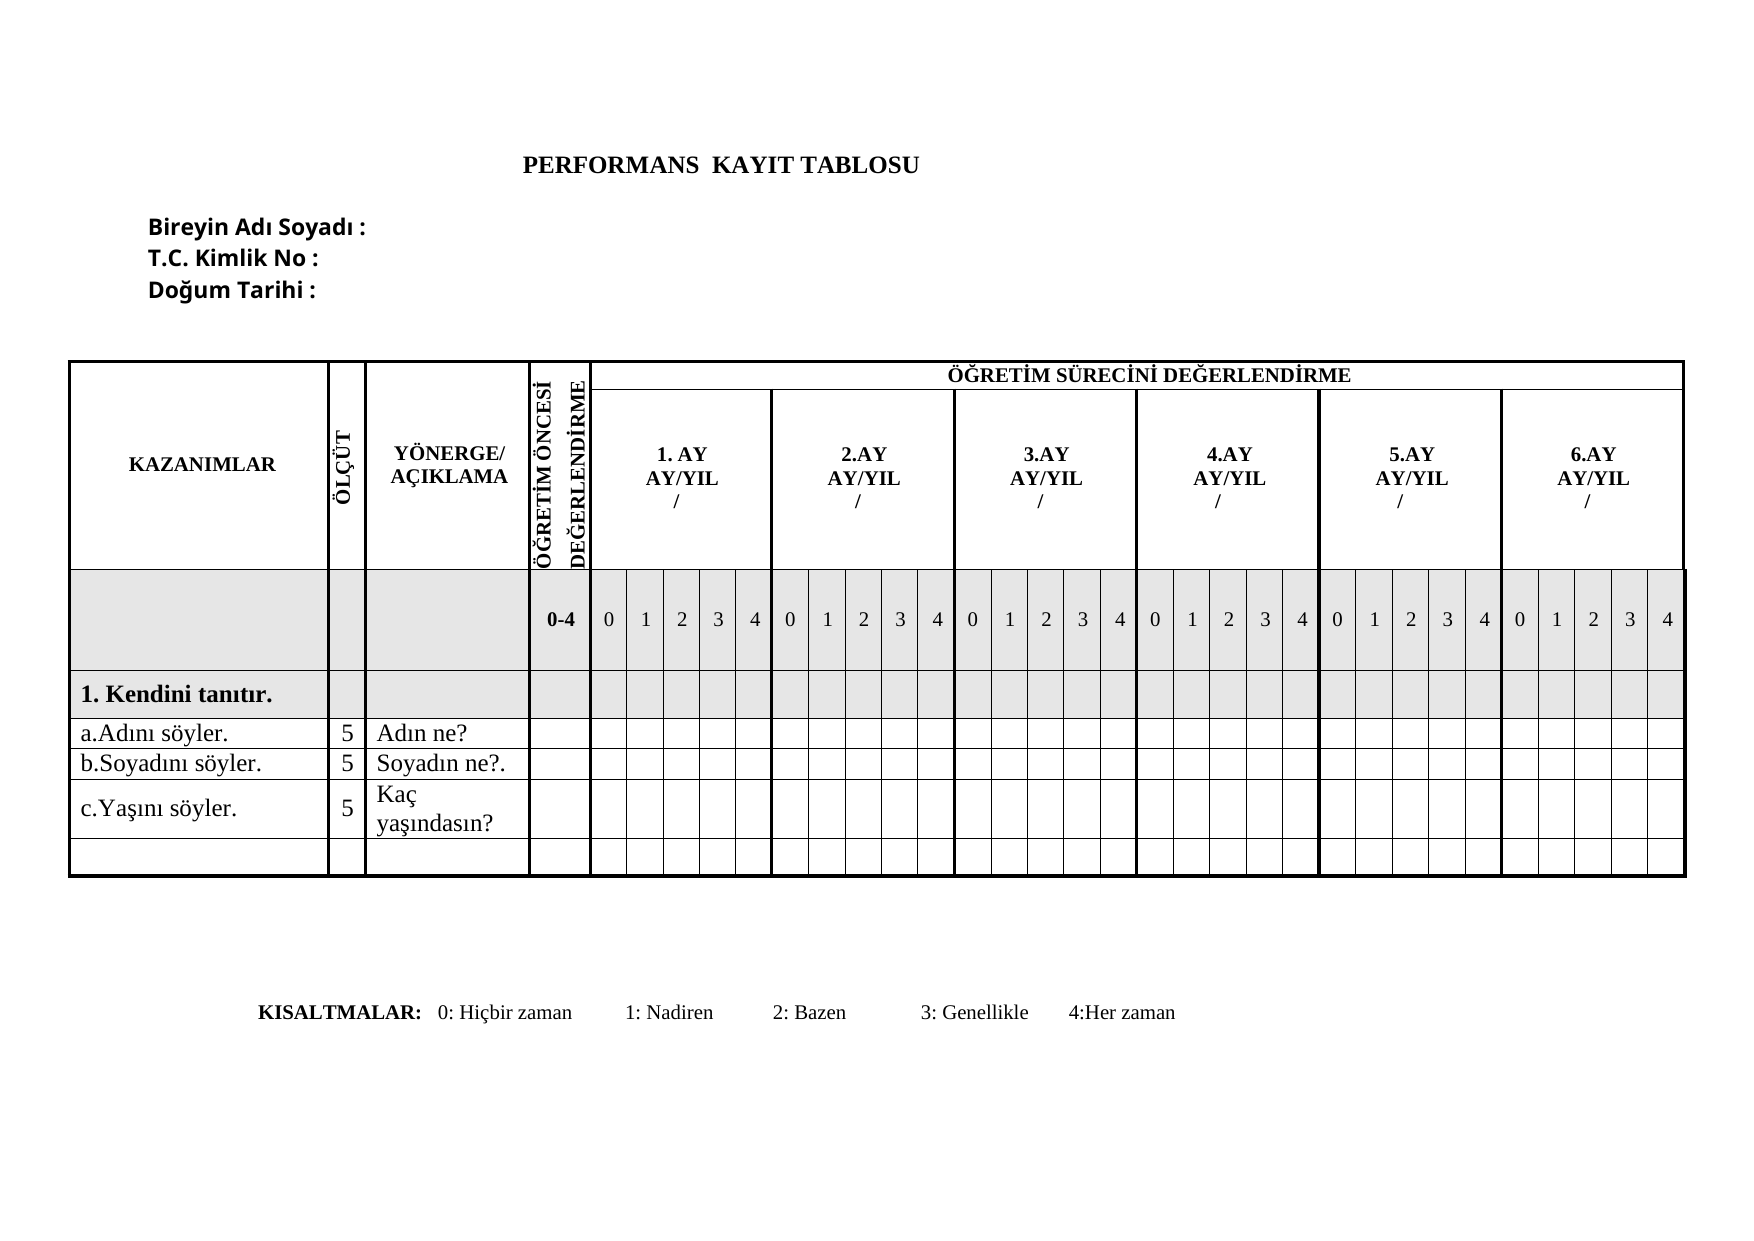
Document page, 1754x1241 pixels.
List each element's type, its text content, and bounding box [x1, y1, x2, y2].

table_cell [846, 749, 881, 778]
table_cell [1503, 780, 1538, 838]
table_header KAZANIMLAR [71, 363, 327, 569]
table_cell [71, 570, 327, 670]
table_cell [1321, 719, 1355, 748]
table_cell [330, 671, 364, 718]
table_cell [664, 719, 699, 748]
table_cell [736, 671, 770, 718]
table_cell 2.AY AY/YIL / [773, 390, 953, 569]
table_cell [1210, 749, 1246, 778]
table_cell [1356, 780, 1392, 838]
table_cell [1393, 671, 1428, 718]
table_cell [1393, 719, 1428, 748]
table_cell [1575, 839, 1611, 874]
table_header YÖNERGE/ AÇIKLAMA [367, 363, 528, 569]
table_cell [918, 749, 953, 778]
table_cell b.Soyadını söyler. [71, 749, 327, 778]
table_cell [1393, 749, 1428, 778]
table_cell 3 [1429, 570, 1465, 670]
table_cell 6.AY AY/YIL / [1503, 390, 1682, 569]
table_cell [1247, 671, 1282, 718]
table_cell [1466, 719, 1500, 748]
table_cell [1247, 780, 1282, 838]
table_cell [809, 719, 845, 748]
table_cell 2 [1393, 570, 1428, 670]
table_cell [1503, 839, 1538, 874]
table_cell [1356, 749, 1392, 778]
table_cell [330, 839, 364, 874]
table_cell [664, 839, 699, 874]
table_cell [736, 780, 770, 838]
table_cell [736, 839, 770, 874]
table_cell [1174, 749, 1209, 778]
table_cell [700, 780, 735, 838]
table_cell [1539, 749, 1574, 778]
table_cell [1283, 749, 1317, 778]
table_cell [1575, 671, 1611, 718]
table_cell [1064, 671, 1100, 718]
table_cell [531, 671, 589, 718]
table_cell [627, 780, 663, 838]
table_cell [1283, 671, 1317, 718]
table_cell [700, 749, 735, 778]
table_cell [1356, 671, 1392, 718]
table_cell [1503, 719, 1538, 748]
table_cell [882, 749, 917, 778]
table_cell [918, 671, 953, 718]
table_cell [1356, 719, 1392, 748]
table_cell [1138, 780, 1173, 838]
table_cell 5.AY AY/YIL / [1321, 390, 1500, 569]
table_cell [627, 839, 663, 874]
table_cell [992, 671, 1027, 718]
table_cell [1575, 749, 1611, 778]
table_cell 5 [330, 749, 364, 778]
table_cell [1503, 749, 1538, 778]
table_cell [1393, 780, 1428, 838]
table_cell [330, 570, 364, 670]
table_cell [1210, 671, 1246, 718]
table_cell [956, 839, 991, 874]
table_cell 3.AY AY/YIL / [956, 390, 1135, 569]
table_cell [773, 749, 808, 778]
table_cell [773, 671, 808, 718]
table_cell [918, 780, 953, 838]
table_cell [1174, 719, 1209, 748]
table_cell [1138, 749, 1173, 778]
table_cell [592, 749, 626, 778]
table_cell [700, 719, 735, 748]
table_cell [809, 749, 845, 778]
table_cell 4 [918, 570, 953, 670]
table_cell [1648, 671, 1683, 718]
table_cell 0 [592, 570, 626, 670]
table_cell [1429, 780, 1465, 838]
table_cell 1 [1539, 570, 1574, 670]
table_cell [809, 839, 845, 874]
table_cell [1539, 719, 1574, 748]
table_cell [1466, 749, 1500, 778]
table_cell [1321, 749, 1355, 778]
table_cell [1028, 749, 1063, 778]
table_cell [1539, 780, 1574, 838]
table_cell [367, 570, 528, 670]
table_cell Kaç yaşındasın? [367, 780, 528, 838]
table_cell [1429, 719, 1465, 748]
table_cell a.Adını söyler. [71, 719, 327, 748]
table_cell 0 [1503, 570, 1538, 670]
table_cell [1648, 839, 1683, 874]
table_cell [1101, 780, 1135, 838]
table_cell [1466, 780, 1500, 838]
table_cell 1. Kendini tanıtır. [71, 671, 327, 718]
table_cell [627, 671, 663, 718]
text PERFORMANS KAYIT TABLOSU [148, 151, 968, 179]
table_cell [71, 839, 327, 874]
text Bireyin Adı Soyadı : [148, 211, 1606, 242]
table_cell [531, 719, 589, 748]
table_cell [1575, 719, 1611, 748]
table_cell [1138, 671, 1173, 718]
table_cell [1466, 839, 1500, 874]
table_cell 3 [882, 570, 917, 670]
table_cell [1503, 671, 1538, 718]
table_cell 5 [330, 780, 364, 838]
table_cell 1 [1174, 570, 1209, 670]
table_cell [1321, 671, 1355, 718]
table_cell [664, 671, 699, 718]
table_cell 3 [700, 570, 735, 670]
table_cell [531, 780, 589, 838]
table_cell 4 [1283, 570, 1317, 670]
text T.C. Kimlik No : [148, 242, 1606, 274]
table_cell 3 [1612, 570, 1647, 670]
table_cell [1174, 780, 1209, 838]
table_cell [882, 780, 917, 838]
table_cell [1283, 780, 1317, 838]
table_cell [846, 839, 881, 874]
table_cell [992, 780, 1027, 838]
table_cell [846, 671, 881, 718]
table_cell [627, 719, 663, 748]
table_cell 3 [1064, 570, 1100, 670]
table_cell [592, 839, 626, 874]
table_cell [1429, 749, 1465, 778]
table_cell [367, 671, 528, 718]
table_cell 1 [627, 570, 663, 670]
table_cell [882, 719, 917, 748]
table_cell [809, 780, 845, 838]
table_cell 2 [664, 570, 699, 670]
table_cell 4 [1101, 570, 1135, 670]
table_cell [1356, 839, 1392, 874]
table_cell 1. AY AY/YIL / [592, 390, 770, 569]
table_cell [1321, 780, 1355, 838]
table_cell Soyadın ne?. [367, 749, 528, 778]
table_cell [592, 719, 626, 748]
table_cell [1101, 749, 1135, 778]
table_cell [1101, 839, 1135, 874]
table_cell [956, 749, 991, 778]
table_cell [1064, 839, 1100, 874]
table_cell 1 [992, 570, 1027, 670]
table_cell [592, 671, 626, 718]
table_cell 4 [1466, 570, 1500, 670]
table_header ÖLÇÜT [330, 363, 364, 569]
table_cell [1539, 839, 1574, 874]
table_cell [664, 780, 699, 838]
table_cell 0 [956, 570, 991, 670]
table_cell 4 [736, 570, 770, 670]
table_cell [1138, 839, 1173, 874]
table_cell 0 [773, 570, 808, 670]
table_cell [773, 780, 808, 838]
table_cell [1612, 780, 1647, 838]
table_cell [1138, 719, 1173, 748]
table_cell [1064, 749, 1100, 778]
table_cell 0 [1138, 570, 1173, 670]
table_cell [1247, 749, 1282, 778]
table_cell [1283, 839, 1317, 874]
table_cell [1247, 719, 1282, 748]
table_cell [664, 749, 699, 778]
table_cell [1210, 719, 1246, 748]
table_cell [736, 749, 770, 778]
table_cell 2 [846, 570, 881, 670]
table_cell 2 [1210, 570, 1246, 670]
table_cell [882, 671, 917, 718]
table_cell [592, 780, 626, 838]
table_cell [956, 671, 991, 718]
table_cell Adın ne? [367, 719, 528, 748]
table_cell 2 [1575, 570, 1611, 670]
table_cell [992, 839, 1027, 874]
table_cell [1612, 671, 1647, 718]
table_cell [918, 719, 953, 748]
table_cell [1028, 671, 1063, 718]
table_cell [1174, 839, 1209, 874]
table_cell [992, 719, 1027, 748]
table_cell [773, 839, 808, 874]
table_cell [1612, 749, 1647, 778]
table_cell [773, 719, 808, 748]
table_cell [1064, 719, 1100, 748]
table_cell [1393, 839, 1428, 874]
table_cell [531, 839, 589, 874]
table_cell [1210, 839, 1246, 874]
table_cell [992, 749, 1027, 778]
table_cell [1283, 719, 1317, 748]
table_cell [1101, 671, 1135, 718]
table_cell [1539, 671, 1574, 718]
table_cell [1466, 671, 1500, 718]
table_cell [531, 749, 589, 778]
table_cell [956, 780, 991, 838]
table_cell [918, 839, 953, 874]
text Doğum Tarihi : [148, 274, 1606, 305]
table_cell 3 [1247, 570, 1282, 670]
table_cell 1 [809, 570, 845, 670]
table_cell [1648, 719, 1683, 748]
table_cell 0 [1321, 570, 1355, 670]
table_cell [1648, 780, 1683, 838]
table_cell c.Yaşını söyler. [71, 780, 327, 838]
table_cell 5 [330, 719, 364, 748]
table_cell [367, 839, 528, 874]
table_cell [882, 839, 917, 874]
table_cell 0-4 [531, 570, 589, 670]
table_cell [736, 719, 770, 748]
table_cell [1612, 839, 1647, 874]
table_cell [1028, 719, 1063, 748]
table_cell [700, 671, 735, 718]
table_cell [846, 719, 881, 748]
table_cell [1174, 671, 1209, 718]
table_cell [1429, 839, 1465, 874]
table_cell [1321, 839, 1355, 874]
table_cell 2 [1028, 570, 1063, 670]
table_cell [1101, 719, 1135, 748]
table_cell [1210, 780, 1246, 838]
table_cell [1064, 780, 1100, 838]
table_cell [1612, 719, 1647, 748]
table_header ÖĞRETİM ÖNCESİ DEĞERLENDİRME [531, 363, 589, 569]
table_cell [1028, 780, 1063, 838]
text KISALTMALAR: 0: Hiçbir zaman 1: Nadiren 2: Bazen 3: Genellikle 4:Her zaman [258, 1002, 1608, 1024]
table_cell [809, 671, 845, 718]
table_cell [700, 839, 735, 874]
table_cell 4 [1648, 570, 1683, 670]
table_cell [1648, 749, 1683, 778]
table_cell [956, 719, 991, 748]
table_cell [1247, 839, 1282, 874]
table_header ÖĞRETİM SÜRECİNİ DEĞERLENDİRME [592, 363, 1682, 388]
table_cell [627, 749, 663, 778]
table_cell 1 [1356, 570, 1392, 670]
table_cell [846, 780, 881, 838]
table_cell [1028, 839, 1063, 874]
table_cell [1429, 671, 1465, 718]
table_cell 4.AY AY/YIL / [1138, 390, 1317, 569]
table_cell [1575, 780, 1611, 838]
